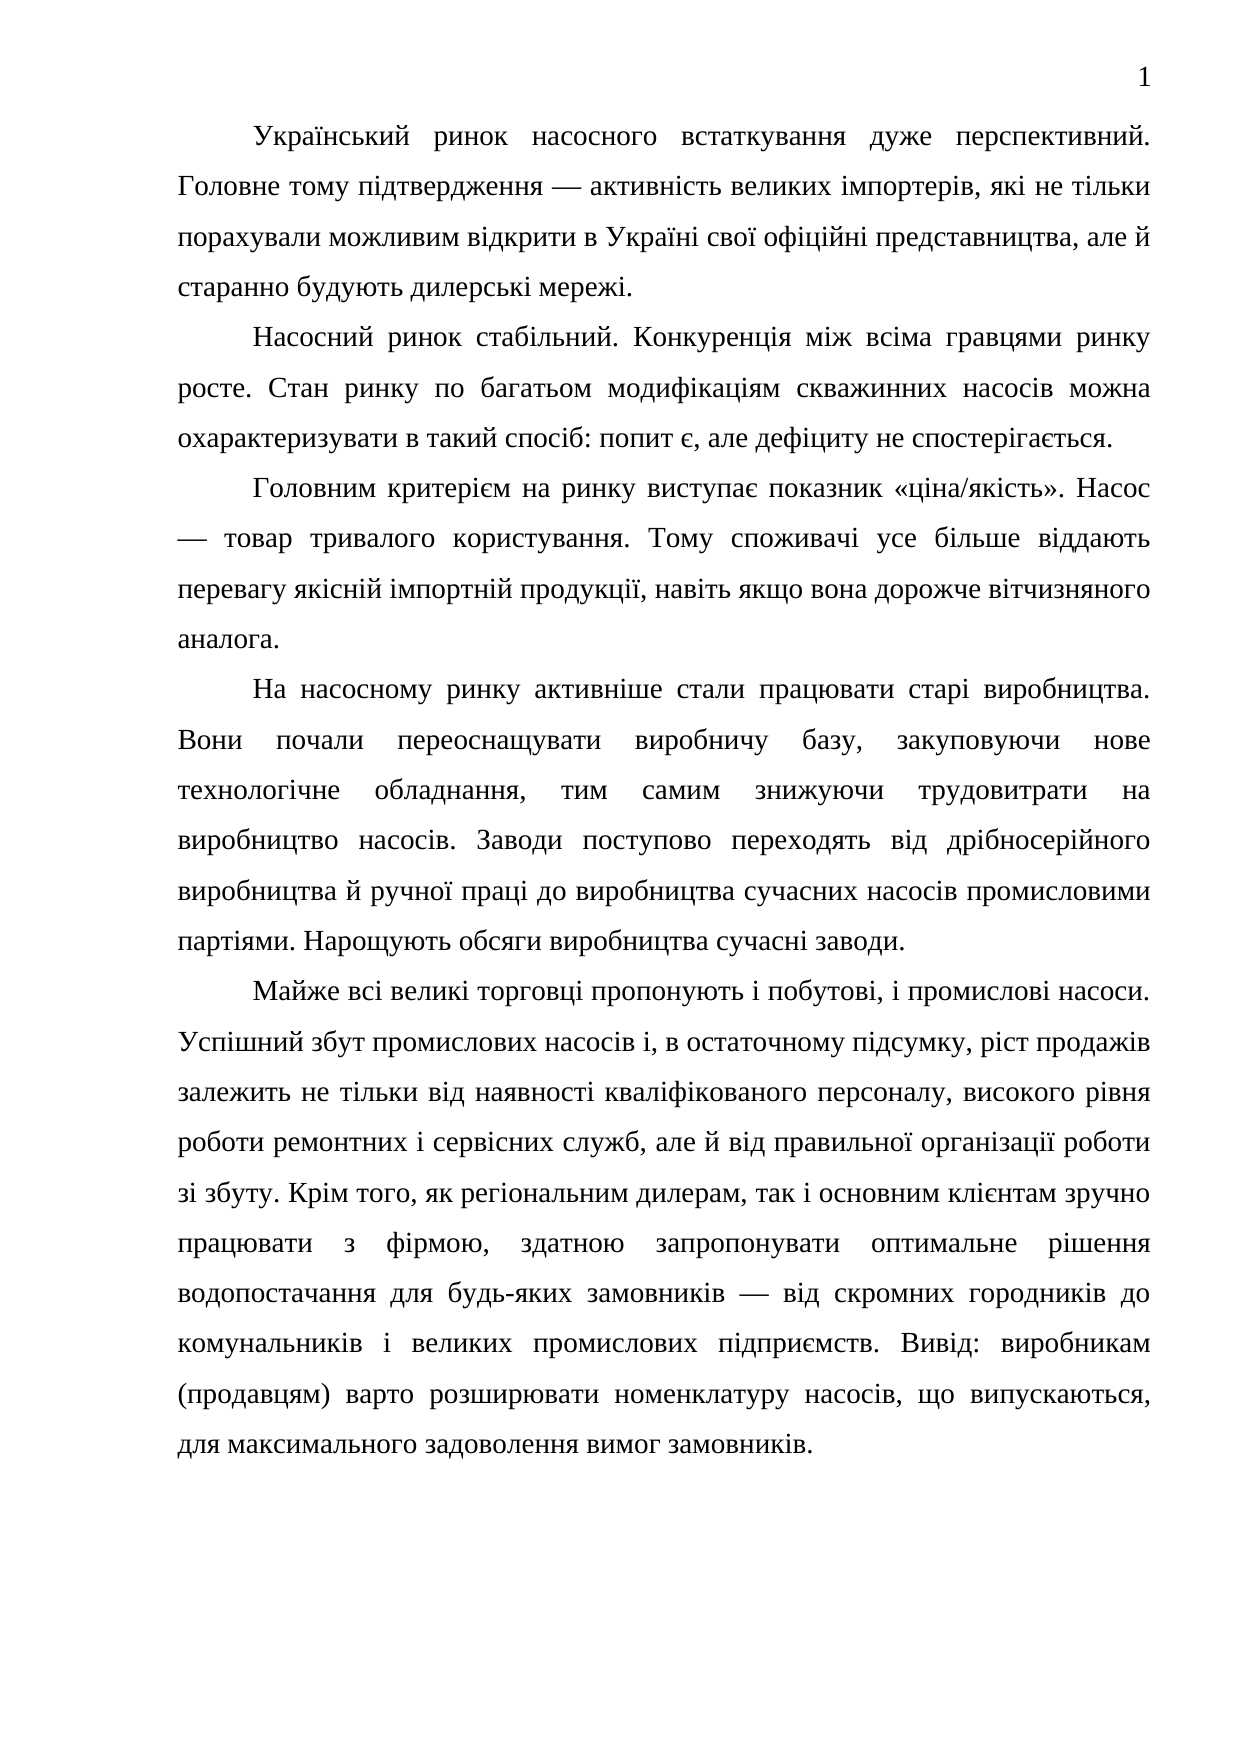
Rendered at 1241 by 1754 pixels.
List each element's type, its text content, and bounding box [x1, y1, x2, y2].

text На насосному ринку активніше стали працювати старі виробництва. Вони почали переоснащувати виробничу базу, закуповуючи нове технологічне обладнання, тим самим знижуючи трудовитрати на виробництво насосів. Заводи поступово переходять від дрібносерійного виробництва й ручної праці до виробництва сучасних насосів промисловими партіями. Нарощують обсяги виробництва сучасні заводи. [177, 672, 1152, 957]
text Головним критерієм на ринку виступає показник «ціна/якість». Насос — товар тривалого користування. Тому споживачі усе більше віддають перевагу якісній імпортній продукції, навіть якщо вона дорожче вітчизняного аналога. [177, 470, 1152, 655]
text Насосний ринок стабільний. Конкуренція між всіма гравцями ринку росте. Стан ринку по багатьом модифікаціям скважинних насосів можна охарактеризувати в такий спосіб: попит є, але дефіциту не спостерігається. [177, 319, 1152, 453]
text Майже всі великі торговці пропонують і побутові, і промислові насоси. Успішний збут промислових насосів і, в остаточному підсумку, ріст продажів залежить не тільки від наявності кваліфікованого персоналу, високого рівня роботи ремонтних і сервісних служб, але й від правильної організації роботи зі збуту. Крім того, як регіональним дилерам, так і основним клієнтам зручно працювати з фірмою, здатною запропонувати оптимальне рішення водопостачання для будь-яких замовників — від скромних городників до комунальників і великих промислових підприємств. Вивід: виробникам (продавцям) варто розширювати номенклатуру насосів, що випускаються, для максимального задоволення вимог замовників. [177, 973, 1152, 1460]
text Український ринок насосного встаткування дуже перспективний. Головне тому підтвердження — активність великих імпортерів, які не тільки порахували можливим відкрити в Україні свої офіційні представництва, але й старанно будують дилерські мережі. [177, 118, 1152, 303]
